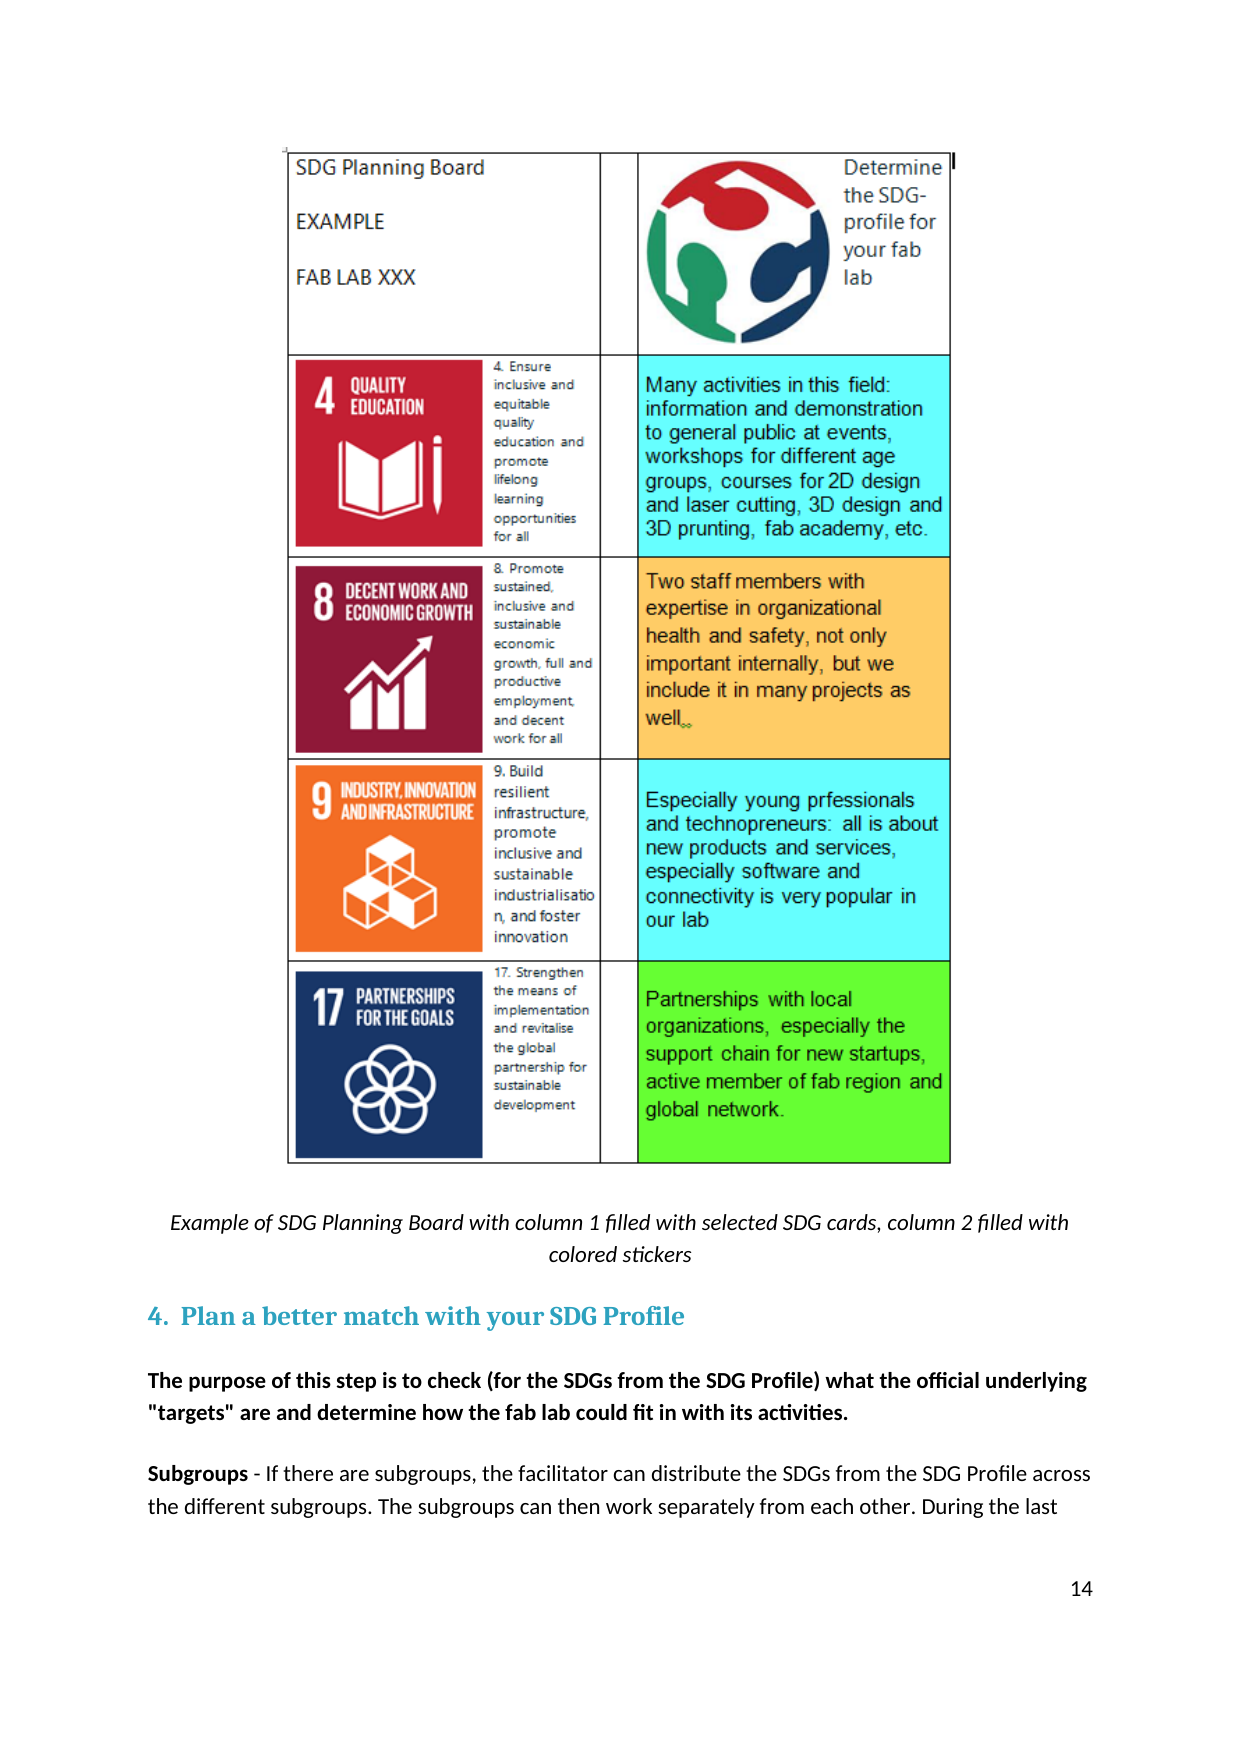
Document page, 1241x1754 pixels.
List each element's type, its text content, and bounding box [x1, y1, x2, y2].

text 4. Plan a better match with your SDG Profile [148, 1301, 1093, 1332]
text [148, 1459, 1093, 1520]
text The purpose of this step is to check (for the SDGs from the SDG Profile) what the official underlying "targets" are and determine how the fab lab could fit in with its activities. [148, 1366, 1093, 1426]
picture [282, 147, 958, 1175]
